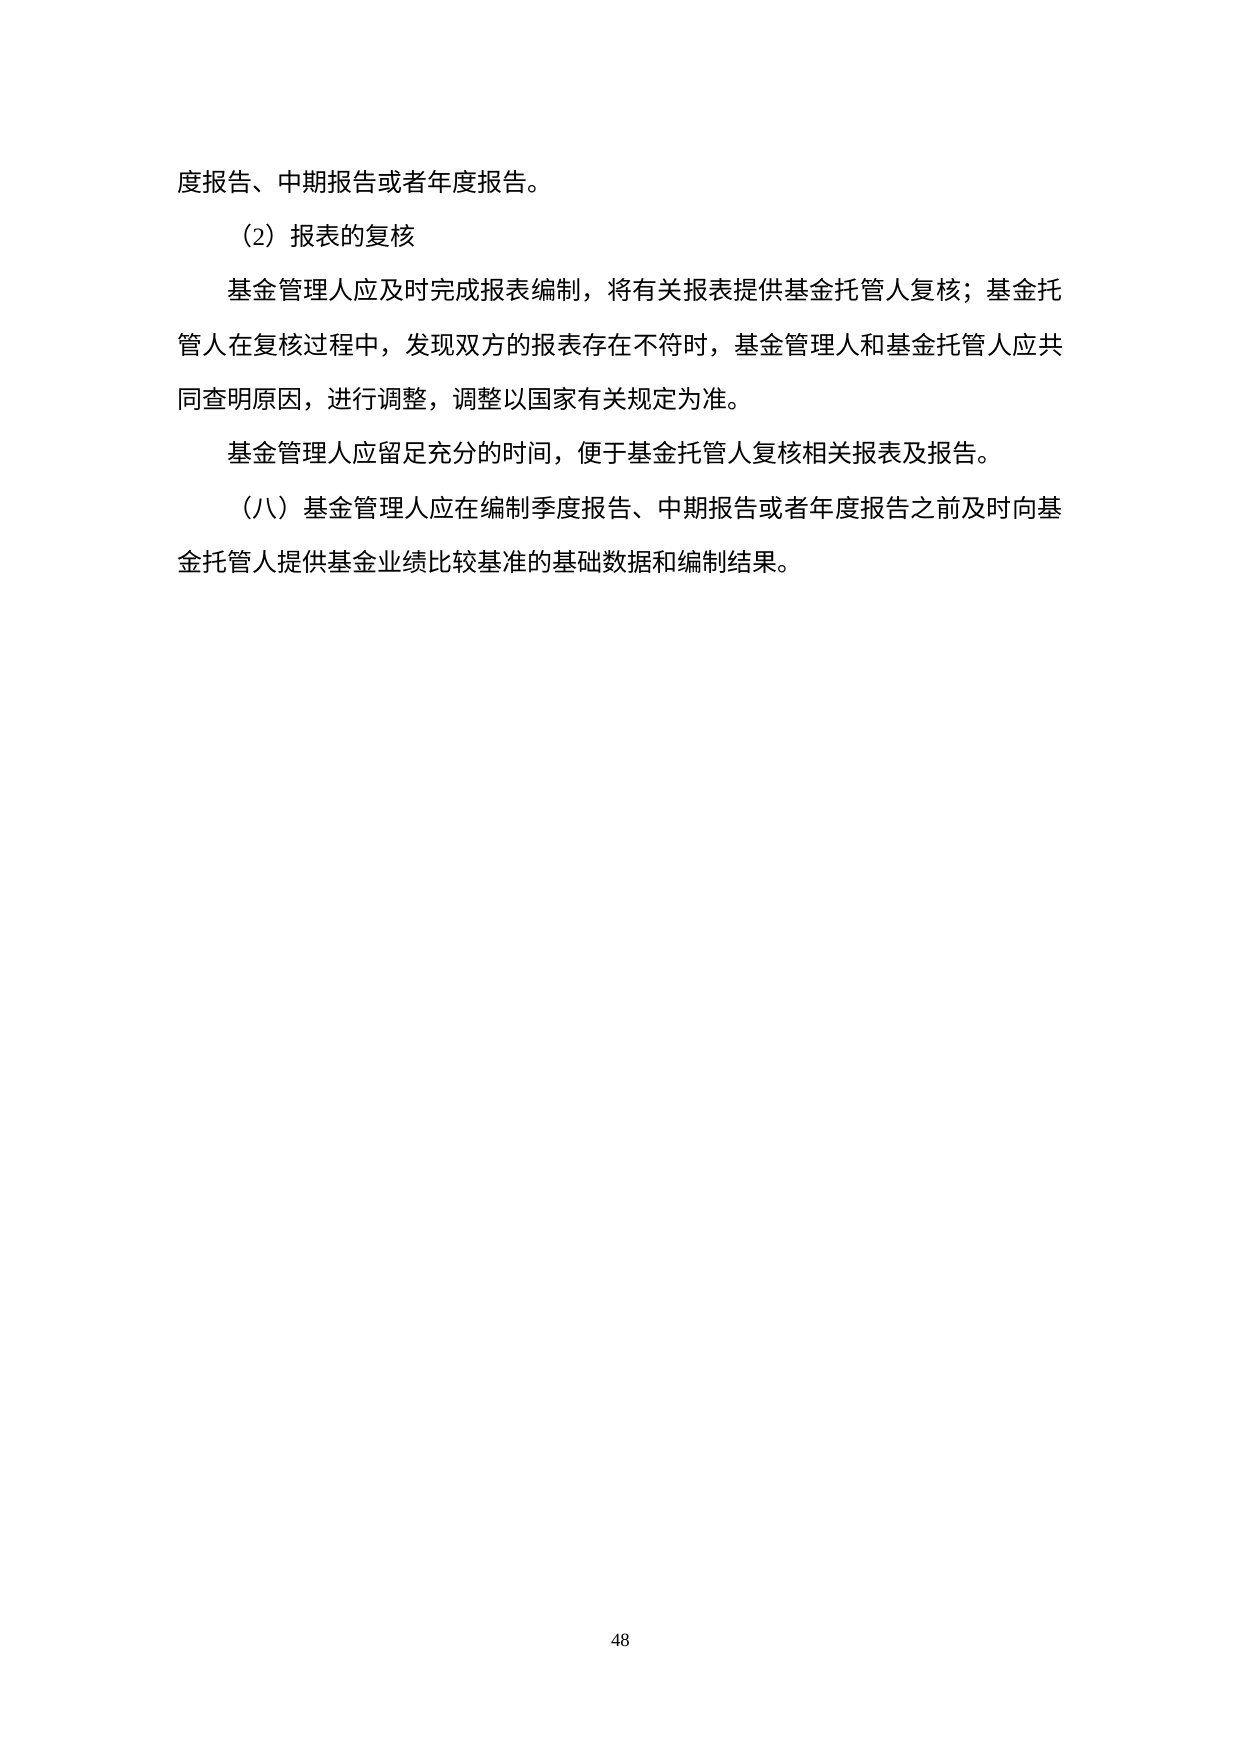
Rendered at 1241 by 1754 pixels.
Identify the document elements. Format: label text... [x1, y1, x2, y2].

text （2）报表的复核 [177, 216, 1063, 253]
text 基金管理人应及时完成报表编制，将有关报表提供基金托管人复核；基金托管人在复核过程中，发现双方的报表存在不符时，基金管理人和基金托管人应共同查明原因，进行调整，调整以国家有关规定为准。 [177, 271, 1063, 416]
text （八）基金管理人应在编制季度报告、中期报告或者年度报告之前及时向基金托管人提供基金业绩比较基准的基础数据和编制结果。 [177, 488, 1063, 579]
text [177, 162, 1063, 198]
text 基金管理人应留足充分的时间，便于基金托管人复核相关报表及报告。 [177, 434, 1063, 470]
